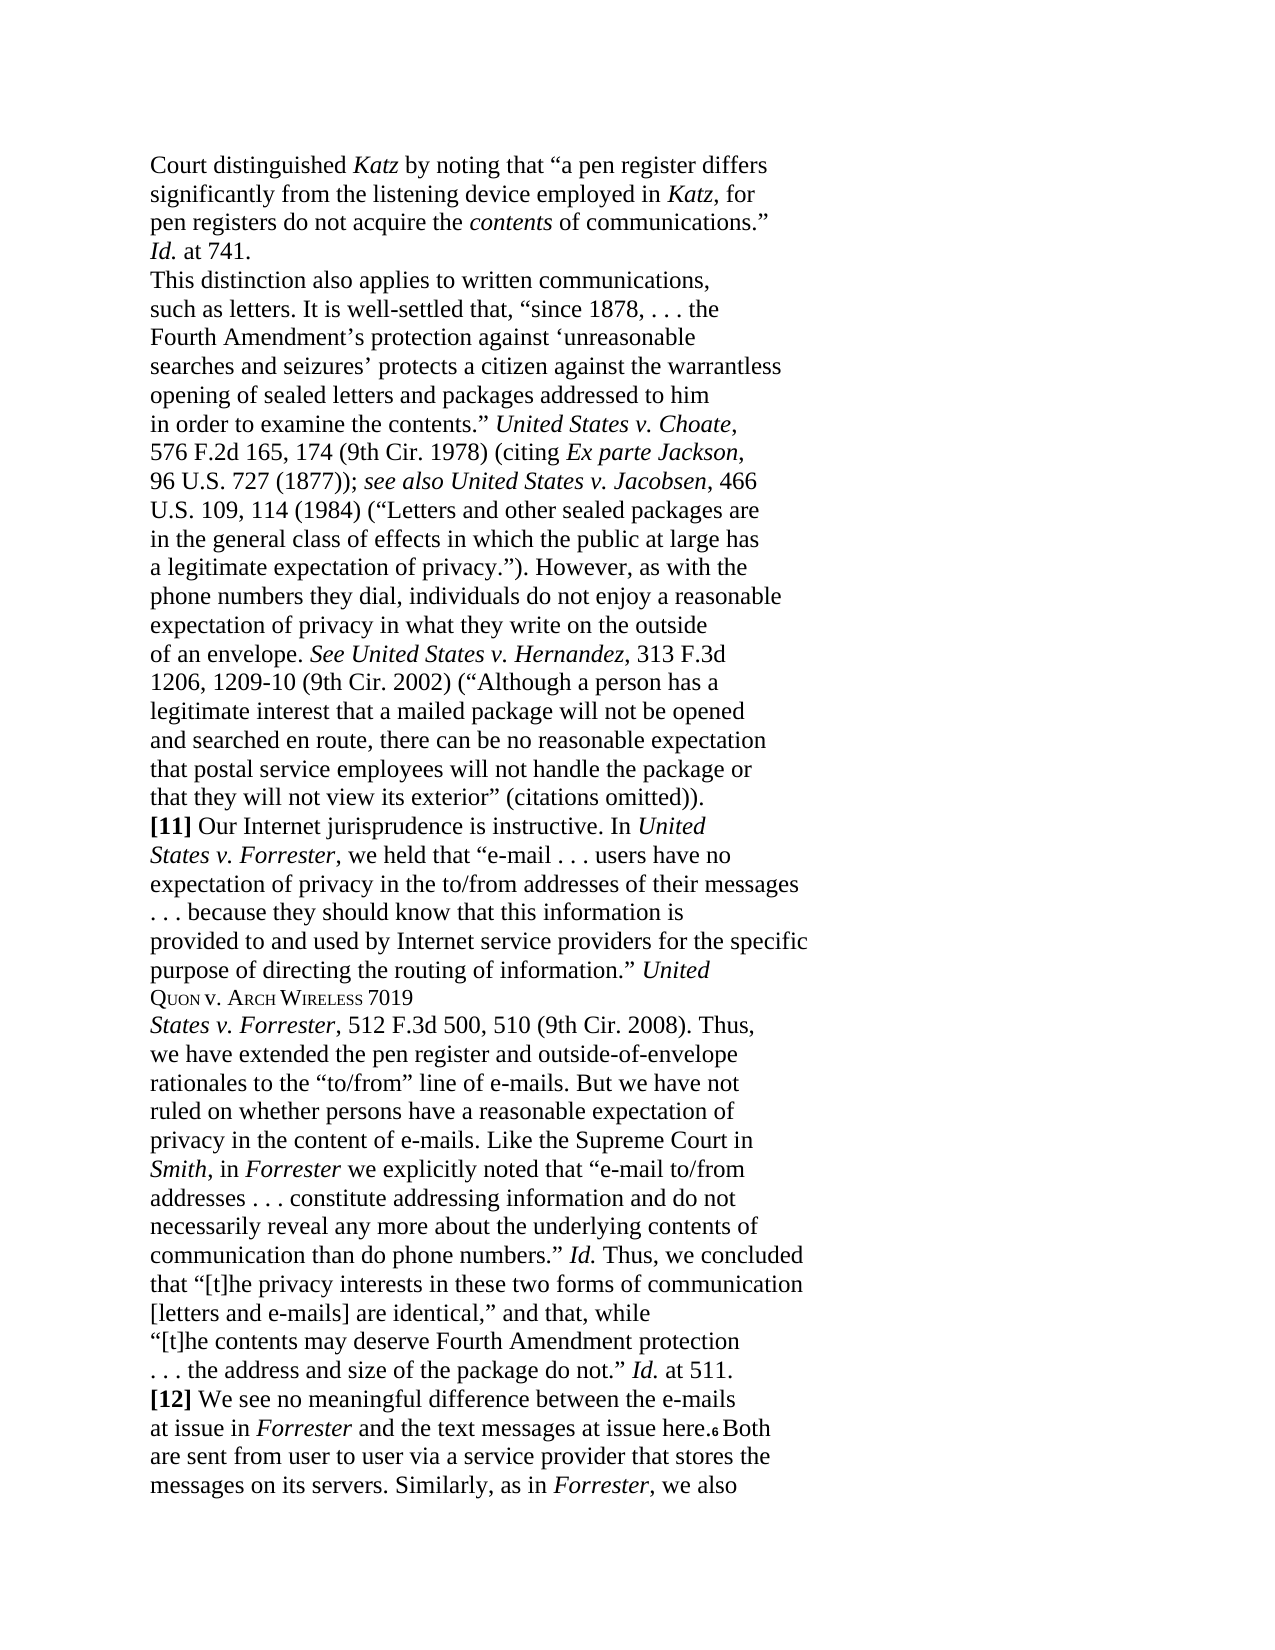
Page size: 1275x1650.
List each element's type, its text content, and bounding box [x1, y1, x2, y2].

text [12] We see no meaningful difference between the e-mails [150, 1384, 1125, 1413]
text opening of sealed letters and packages addressed to him [150, 380, 1125, 409]
text U.S. 109, 114 (1984) (“Letters and other sealed packages are [150, 495, 1125, 524]
text Court distinguished Katz by noting that “a pen register differs [150, 150, 1125, 179]
text addresses . . . constitute addressing information and do not [150, 1183, 1125, 1211]
text that postal service employees will not handle the package or [150, 754, 1125, 782]
text 576 F.2d 165, 174 (9th Cir. 1978) (citing Ex parte Jackson, [150, 437, 1125, 466]
text Id. at 741. [150, 236, 1125, 265]
text expectation of privacy in the to/from addresses of their messages [150, 869, 1125, 897]
text significantly from the listening device employed in Katz, for [150, 179, 1125, 207]
text 96 U.S. 727 (1877)); see also United States v. Jacobsen, 466 [150, 466, 1125, 495]
text searches and seizures’ protects a citizen against the warrantless [150, 351, 1125, 380]
text that “[t]he privacy interests in these two forms of communication [150, 1269, 1125, 1298]
text in order to examine the contents.” United States v. Choate, [150, 409, 1125, 437]
text “[t]he contents may deserve Fourth Amendment protection [150, 1326, 1125, 1355]
text ruled on whether persons have a reasonable expectation of [150, 1096, 1125, 1125]
text 1206, 1209-10 (9th Cir. 2002) (“Although a person has a [150, 667, 1125, 696]
text This distinction also applies to written communications, [150, 265, 1125, 294]
text rationales to the “to/from” line of e-mails. But we have not [150, 1068, 1125, 1096]
text and searched en route, there can be no reasonable expectation [150, 725, 1125, 754]
text of an envelope. See United States v. Hernandez, 313 F.3d [150, 639, 1125, 667]
text expectation of privacy in what they write on the outside [150, 610, 1125, 639]
text . . . because they should know that this information is [150, 897, 1125, 926]
text . . . the address and size of the package do not.” Id. at 511. [150, 1355, 1125, 1384]
text privacy in the content of e-mails. Like the Supreme Court in [150, 1125, 1125, 1154]
text purpose of directing the routing of information.” United [150, 955, 1125, 984]
text Fourth Amendment’s protection against ‘unreasonable [150, 322, 1125, 351]
text necessarily reveal any more about the underlying contents of [150, 1211, 1125, 1240]
text [letters and e-mails] are identical,” and that, while [150, 1298, 1125, 1326]
text phone numbers they dial, individuals do not enjoy a reasonable [150, 581, 1125, 610]
text Smith, in Forrester we explicitly noted that “e-mail to/from [150, 1154, 1125, 1183]
text QUON v. ARCH WIRELESS 7019 [150, 984, 1125, 1010]
text provided to and used by Internet service providers for the specific [150, 926, 1125, 955]
text States v. Forrester, 512 F.3d 500, 510 (9th Cir. 2008). Thus, [150, 1010, 1125, 1039]
text we have extended the pen register and outside-of-envelope [150, 1039, 1125, 1068]
text a legitimate expectation of privacy.”). However, as with the [150, 552, 1125, 581]
text that they will not view its exterior” (citations omitted)). [150, 782, 1125, 811]
text messages on its servers. Similarly, as in Forrester, we also [150, 1470, 1125, 1499]
text in the general class of effects in which the public at large has [150, 524, 1125, 552]
text are sent from user to user via a service provider that stores the [150, 1441, 1125, 1470]
text States v. Forrester, we held that “e-mail . . . users have no [150, 840, 1125, 869]
text such as letters. It is well-settled that, “since 1878, . . . the [150, 294, 1125, 322]
text communication than do phone numbers.” Id. Thus, we concluded [150, 1240, 1125, 1269]
text [11] Our Internet jurisprudence is instructive. In United [150, 811, 1125, 840]
text legitimate interest that a mailed package will not be opened [150, 696, 1125, 725]
text pen registers do not acquire the contents of communications.” [150, 207, 1125, 236]
text at issue in Forrester and the text messages at issue here.6 Both [150, 1413, 1125, 1441]
